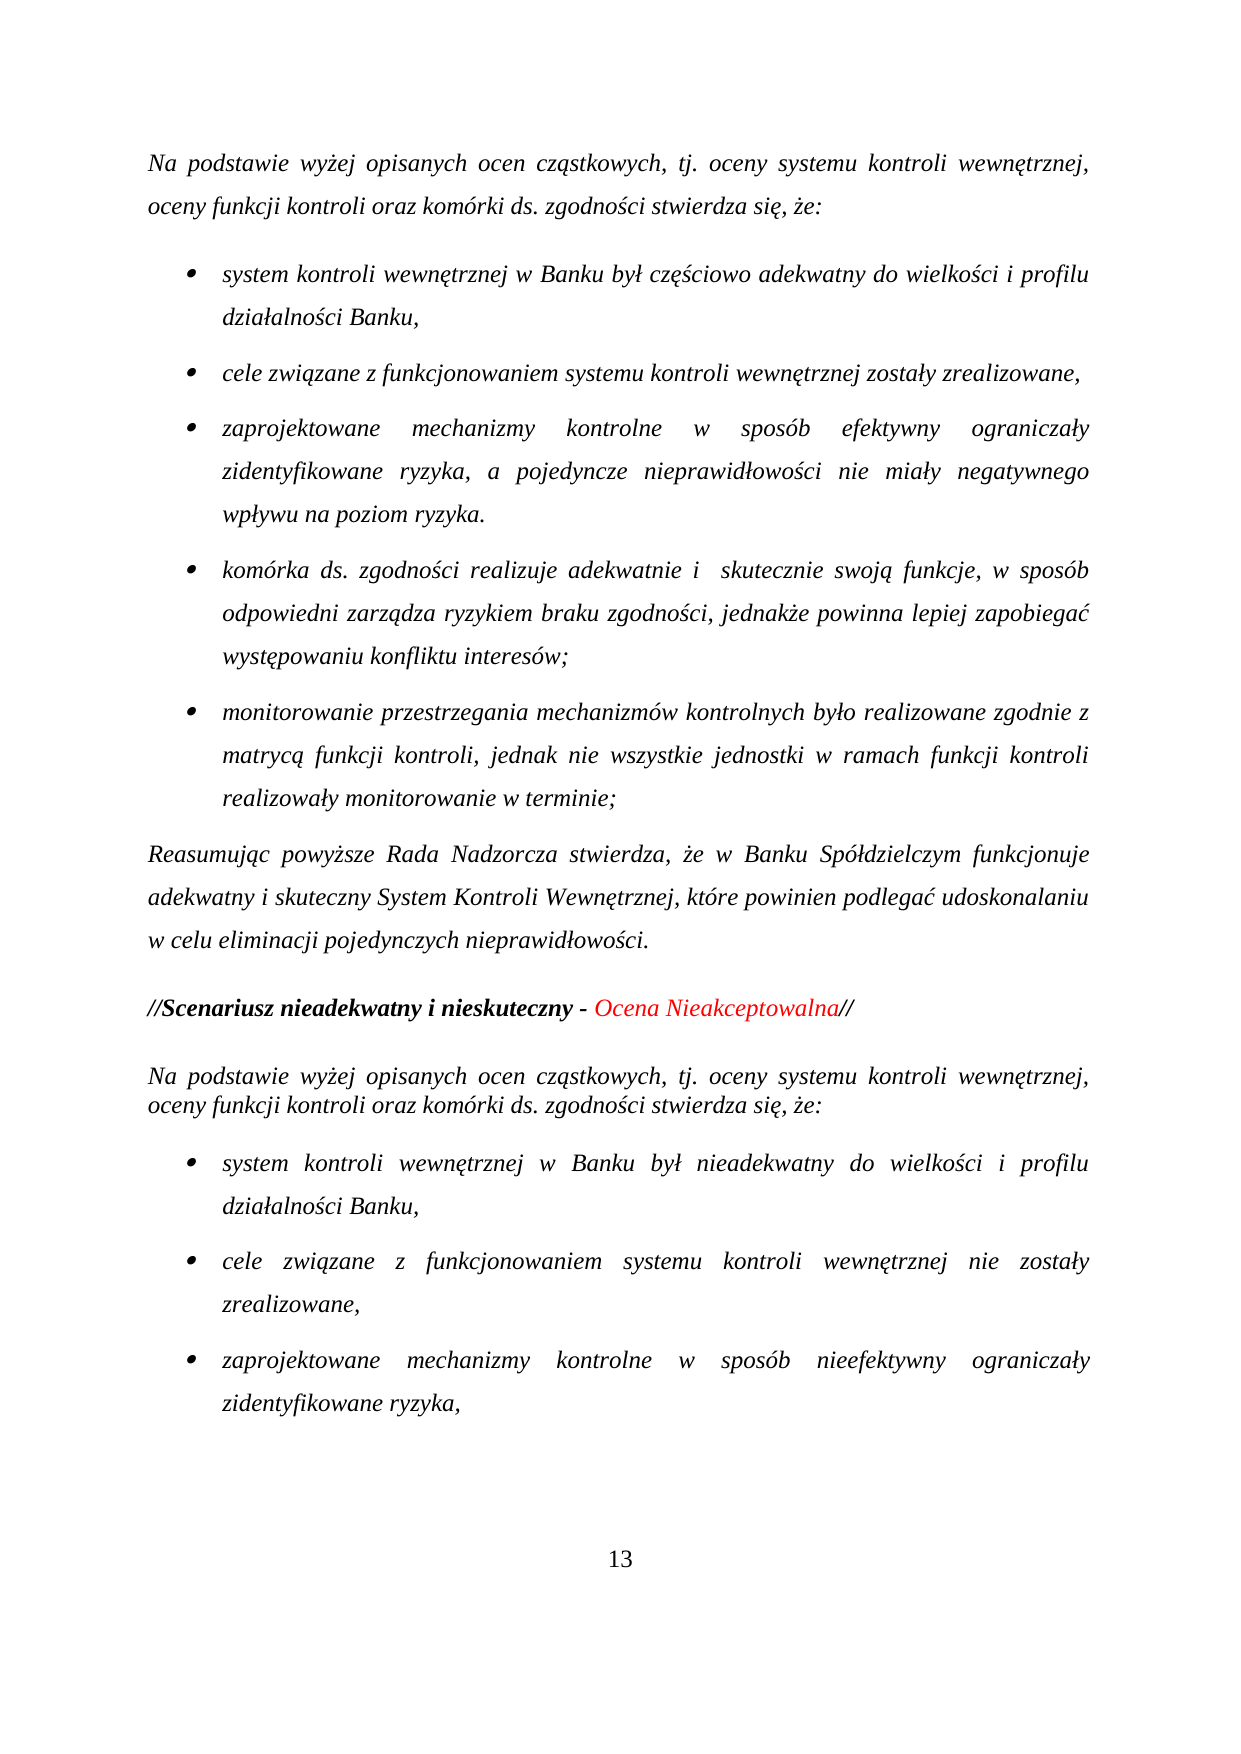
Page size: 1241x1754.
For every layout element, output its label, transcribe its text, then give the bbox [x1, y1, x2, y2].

list system kontroli wewnętrznej w Banku był częściowo adekwatny do wielkości i profilu działalności Banku, [185, 259, 1093, 331]
text //Scenariusz nieadekwatny i nieskuteczny - Ocena Nieakceptowalna// [148, 993, 1093, 1022]
list monitorowanie przestrzegania mechanizmów kontrolnych było realizowane zgodnie z matrycą funkcji kontroli, jednak nie wszystkie jednostki w ramach funkcji kontroli realizowały monitorowanie w terminie; [185, 697, 1093, 812]
list zaprojektowane mechanizmy kontrolne w sposób efektywny ograniczały zidentyfikowane ryzyka, a pojedyncze nieprawidłowości nie miały negatywnego wpływu na poziom ryzyka. [185, 413, 1093, 528]
list Na podstawie wyżej opisanych ocen cząstkowych, tj. oceny systemu kontroli wewnętrznej, oceny funkcji kontroli oraz komórki ds. zgodności stwierdza się, że: [148, 1061, 1093, 1119]
text Na podstawie wyżej opisanych ocen cząstkowych, tj. oceny systemu kontroli wewnętrznej, oceny funkcji kontroli oraz komórki ds. zgodności stwierdza się, że: [148, 148, 1093, 219]
list zaprojektowane mechanizmy kontrolne w sposób nieefektywny ograniczały zidentyfikowane ryzyka, [185, 1345, 1093, 1417]
list system kontroli wewnętrznej w Banku był nieadekwatny do wielkości i profilu działalności Banku, [185, 1148, 1093, 1219]
list cele związane z funkcjonowaniem systemu kontroli wewnętrznej nie zostały zrealizowane, [185, 1246, 1093, 1318]
text Reasumując powyższe Rada Nadzorcza stwierdza, że w Banku Spółdzielczym funkcjonuje adekwatny i skuteczny System Kontroli Wewnętrznej, które powinien podlegać udoskonalaniu w celu eliminacji pojedynczych nieprawidłowości. [148, 839, 1093, 954]
list komórka ds. zgodności realizuje adekwatnie i skutecznie swoją funkcje, w sposób odpowiedni zarządza ryzykiem braku zgodności, jednakże powinna lepiej zapobiegać występowaniu konfliktu interesów; [185, 555, 1093, 670]
list cele związane z funkcjonowaniem systemu kontroli wewnętrznej zostały zrealizowane, [185, 358, 1093, 386]
